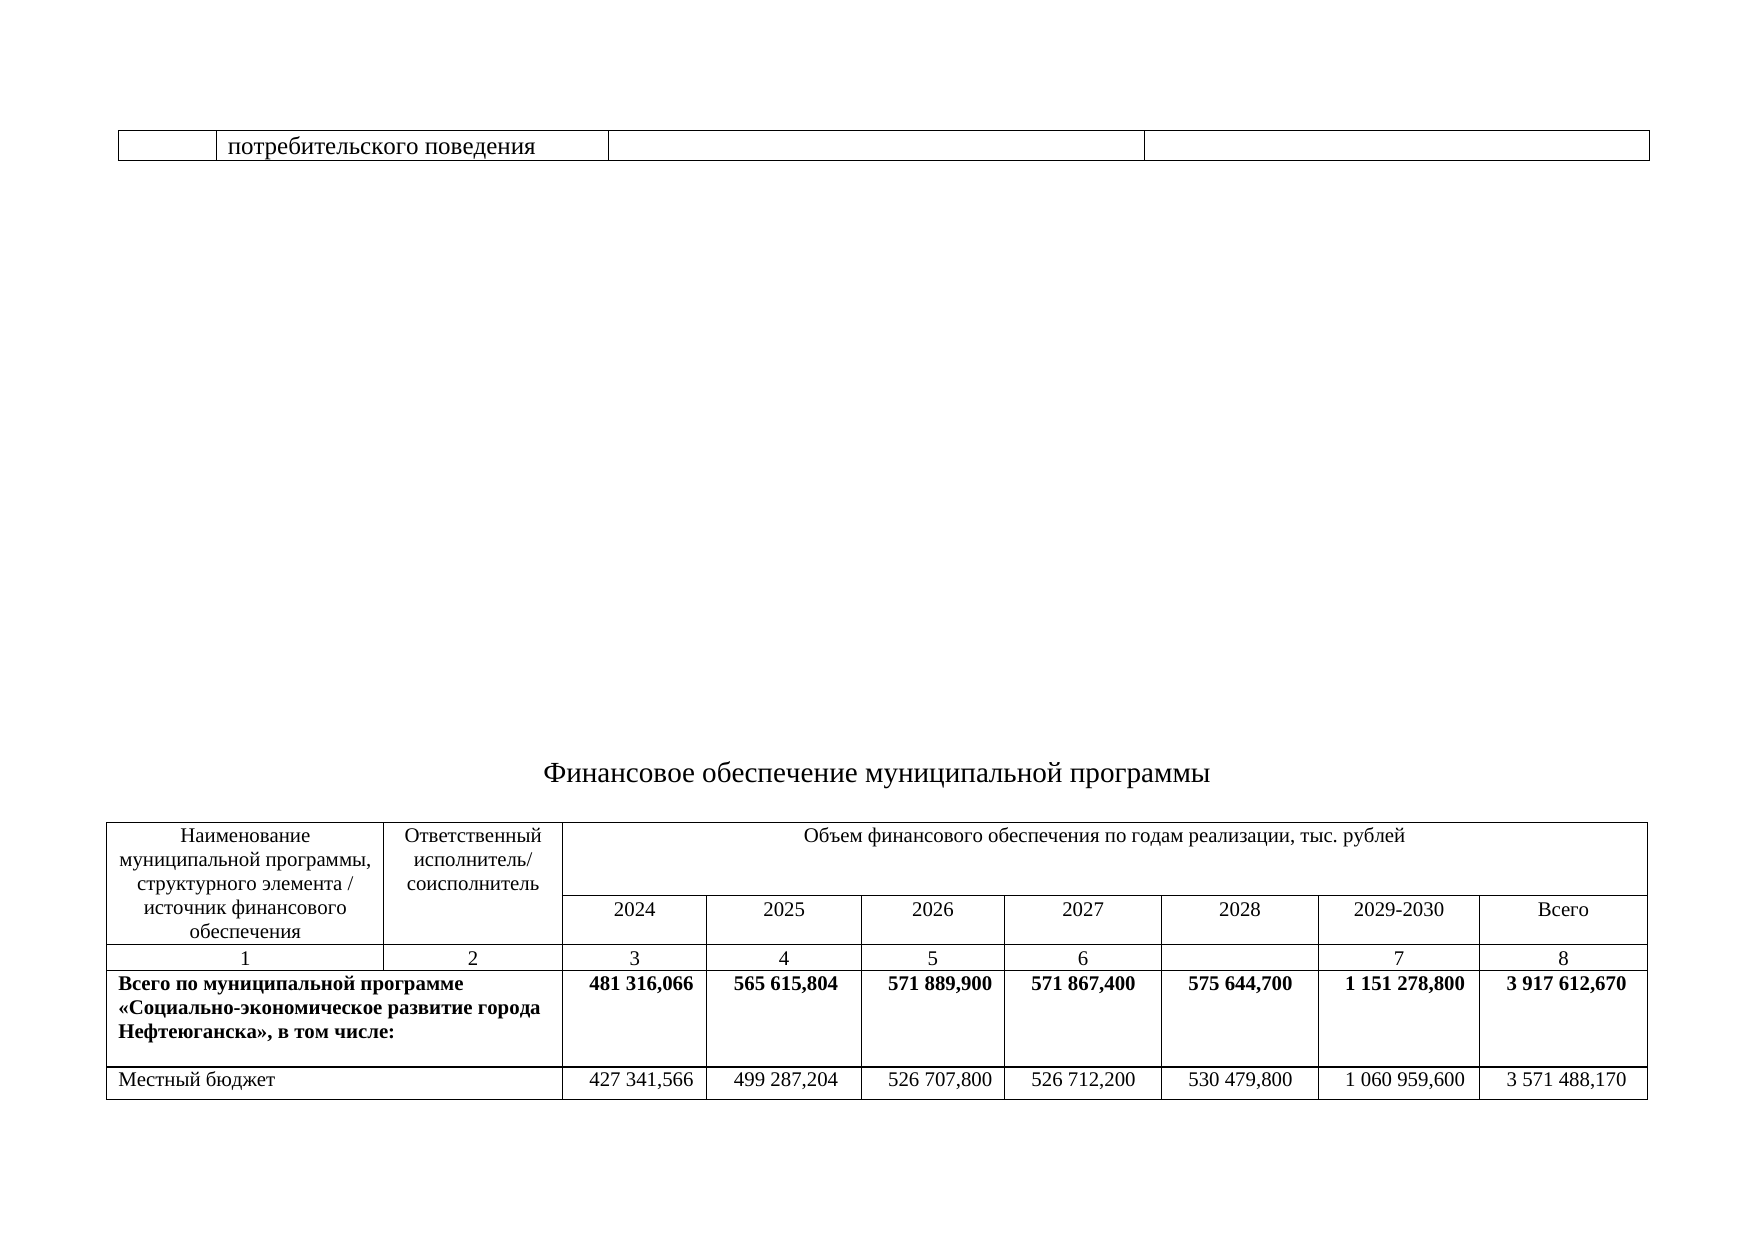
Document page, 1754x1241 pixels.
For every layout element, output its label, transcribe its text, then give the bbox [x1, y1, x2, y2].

table_cell 2025 [707, 896, 861, 944]
table_cell 2029-2030 [1319, 896, 1479, 944]
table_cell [217, 131, 608, 160]
text Финансовое обеспечение муниципальной программы [118, 755, 1636, 788]
table_cell 481 316,066 [563, 971, 706, 1066]
table_cell 526 707,800 [862, 1068, 1004, 1099]
table_cell 2028 [1162, 896, 1318, 944]
table_cell [1162, 945, 1318, 969]
table_cell 2024 [563, 896, 706, 944]
table_cell Всего [1480, 896, 1647, 944]
table_header Ответственный исполнитель/ соисполнитель [384, 823, 562, 944]
table_cell 499 287,204 [707, 1068, 861, 1099]
table_cell 530 479,800 [1162, 1068, 1318, 1099]
table_cell 2027 [1005, 896, 1161, 944]
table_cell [609, 131, 1144, 160]
table_cell 7 [1319, 945, 1479, 969]
table_cell 2 [384, 945, 562, 969]
table_cell 5 [862, 945, 1004, 969]
table_cell 3 917 612,670 [1480, 971, 1647, 1066]
table_cell 571 889,900 [862, 971, 1004, 1066]
table_cell 4 [707, 945, 861, 969]
table_cell 575 644,700 [1162, 971, 1318, 1066]
table_cell 3 [563, 945, 706, 969]
table_cell 8 [1480, 945, 1647, 969]
table_cell 3 571 488,170 [1480, 1068, 1647, 1099]
table_cell 2026 [862, 896, 1004, 944]
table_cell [1145, 131, 1649, 160]
table_header Объем финансового обеспечения по годам реализации, тыс. рублей [563, 823, 1647, 895]
table_cell 1 060 959,600 [1319, 1068, 1479, 1099]
table_cell Всего по муниципальной программе «Социально-экономическое развитие города Нефтеюганска», в том числе: [107, 971, 562, 1066]
table_cell 1 [107, 945, 383, 969]
table_cell 6 [1005, 945, 1161, 969]
table_cell 1 151 278,800 [1319, 971, 1479, 1066]
table_cell Местный бюджет [107, 1068, 562, 1099]
table_header Наименование муниципальной программы, структурного элемента / источник финансового обеспечения [107, 823, 383, 944]
table_cell 526 712,200 [1005, 1068, 1161, 1099]
table_cell 565 615,804 [707, 971, 861, 1066]
table_cell 427 341,566 [563, 1068, 706, 1099]
table_cell 571 867,400 [1005, 971, 1161, 1066]
